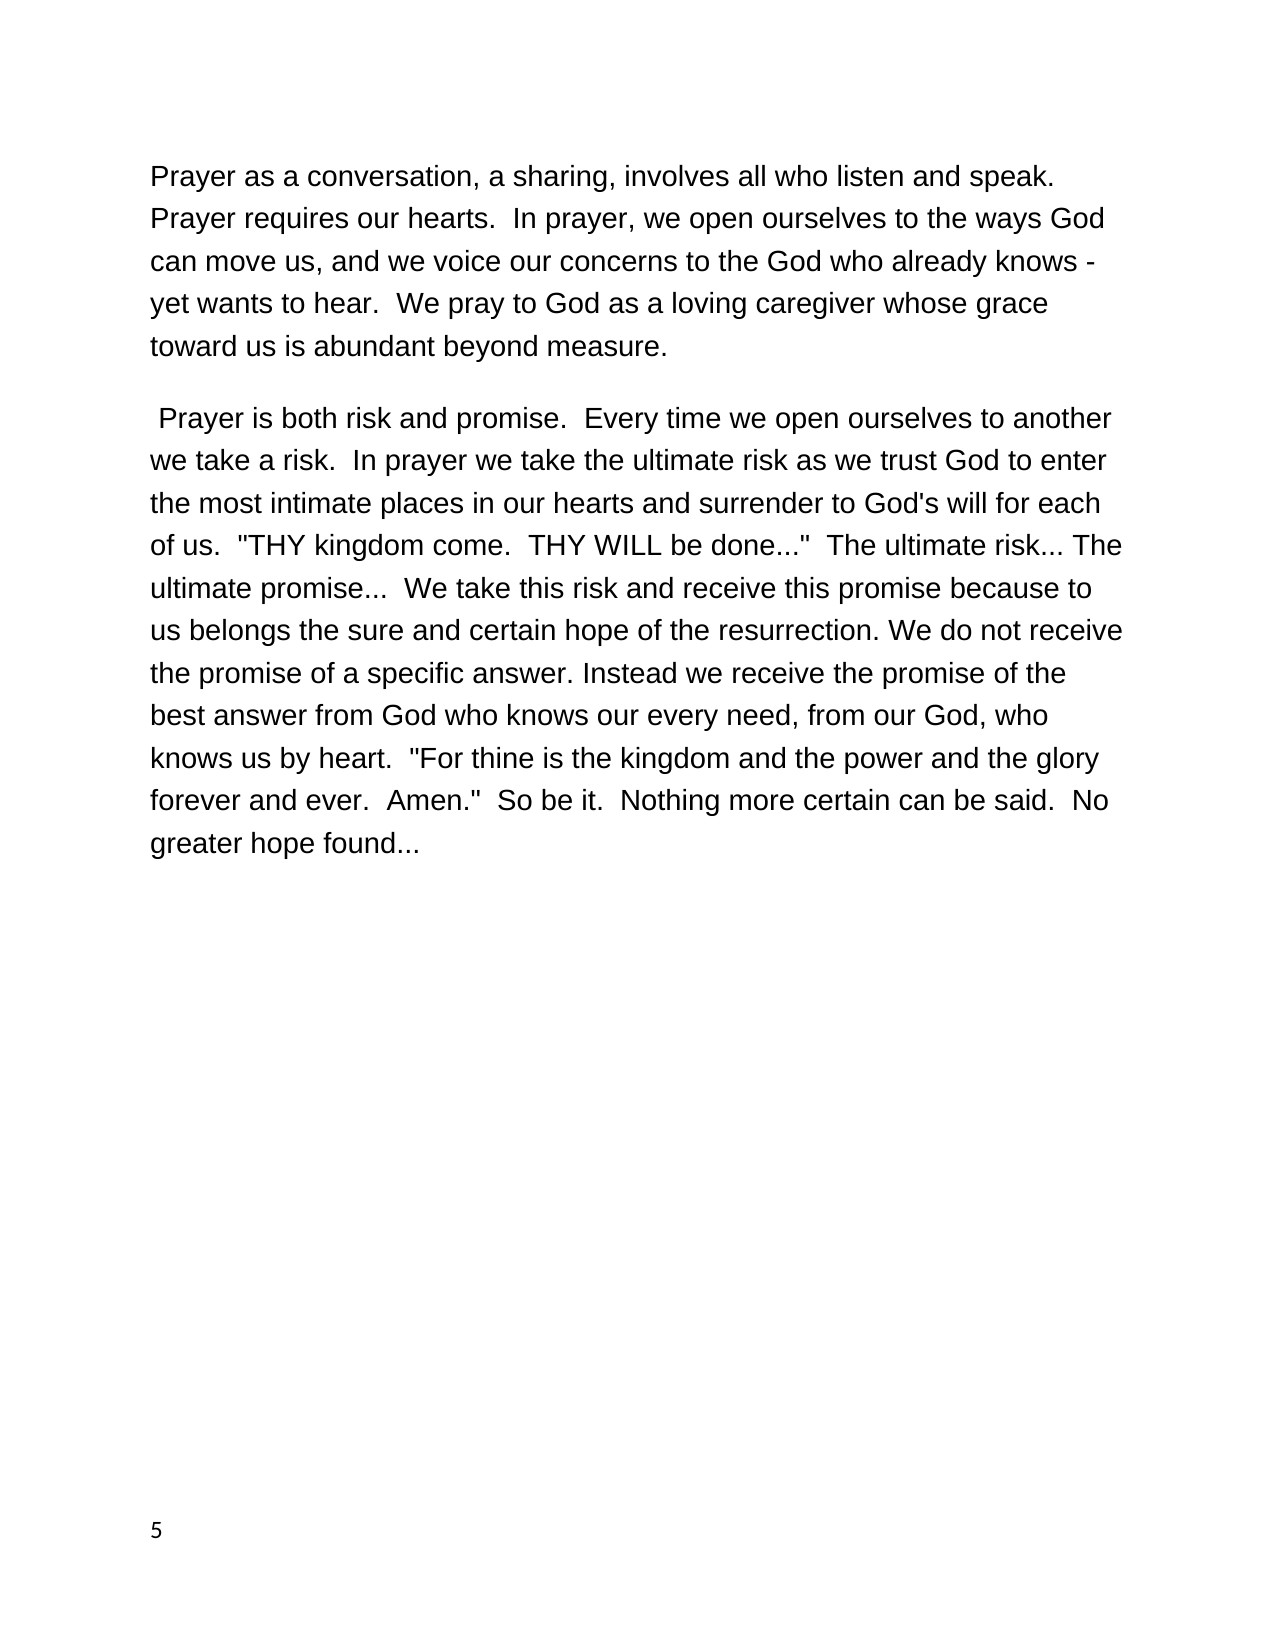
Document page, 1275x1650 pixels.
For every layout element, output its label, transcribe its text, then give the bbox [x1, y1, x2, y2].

text Prayer is both risk and promise. Every time we open ourselves to another we take a risk. In prayer we take the ultimate risk as we trust God to enter the most intimate places in our hearts and surrender to God's will for each of us. "THY kingdom come. THY WILL be done..." The ultimate risk... The ultimate promise... We take this risk and receive this promise because to us belongs the sure and certain hope of the resurrection. We do not receive the promise of a specific answer. Instead we receive the promise of the best answer from God who knows our every need, from our God, who knows us by heart. "For thine is the kingdom and the power and the glory forever and ever. Amen." So be it. Nothing more certain can be said. No greater hope found... [150, 392, 1125, 859]
text Prayer as a conversation, a sharing, involves all who listen and speak. Prayer requires our hearts. In prayer, we open ourselves to the ways God can move us, and we voice our concerns to the God who already knows - yet wants to hear. We pray to God as a loving caregiver whose grace toward us is abundant beyond measure. [150, 150, 1125, 362]
